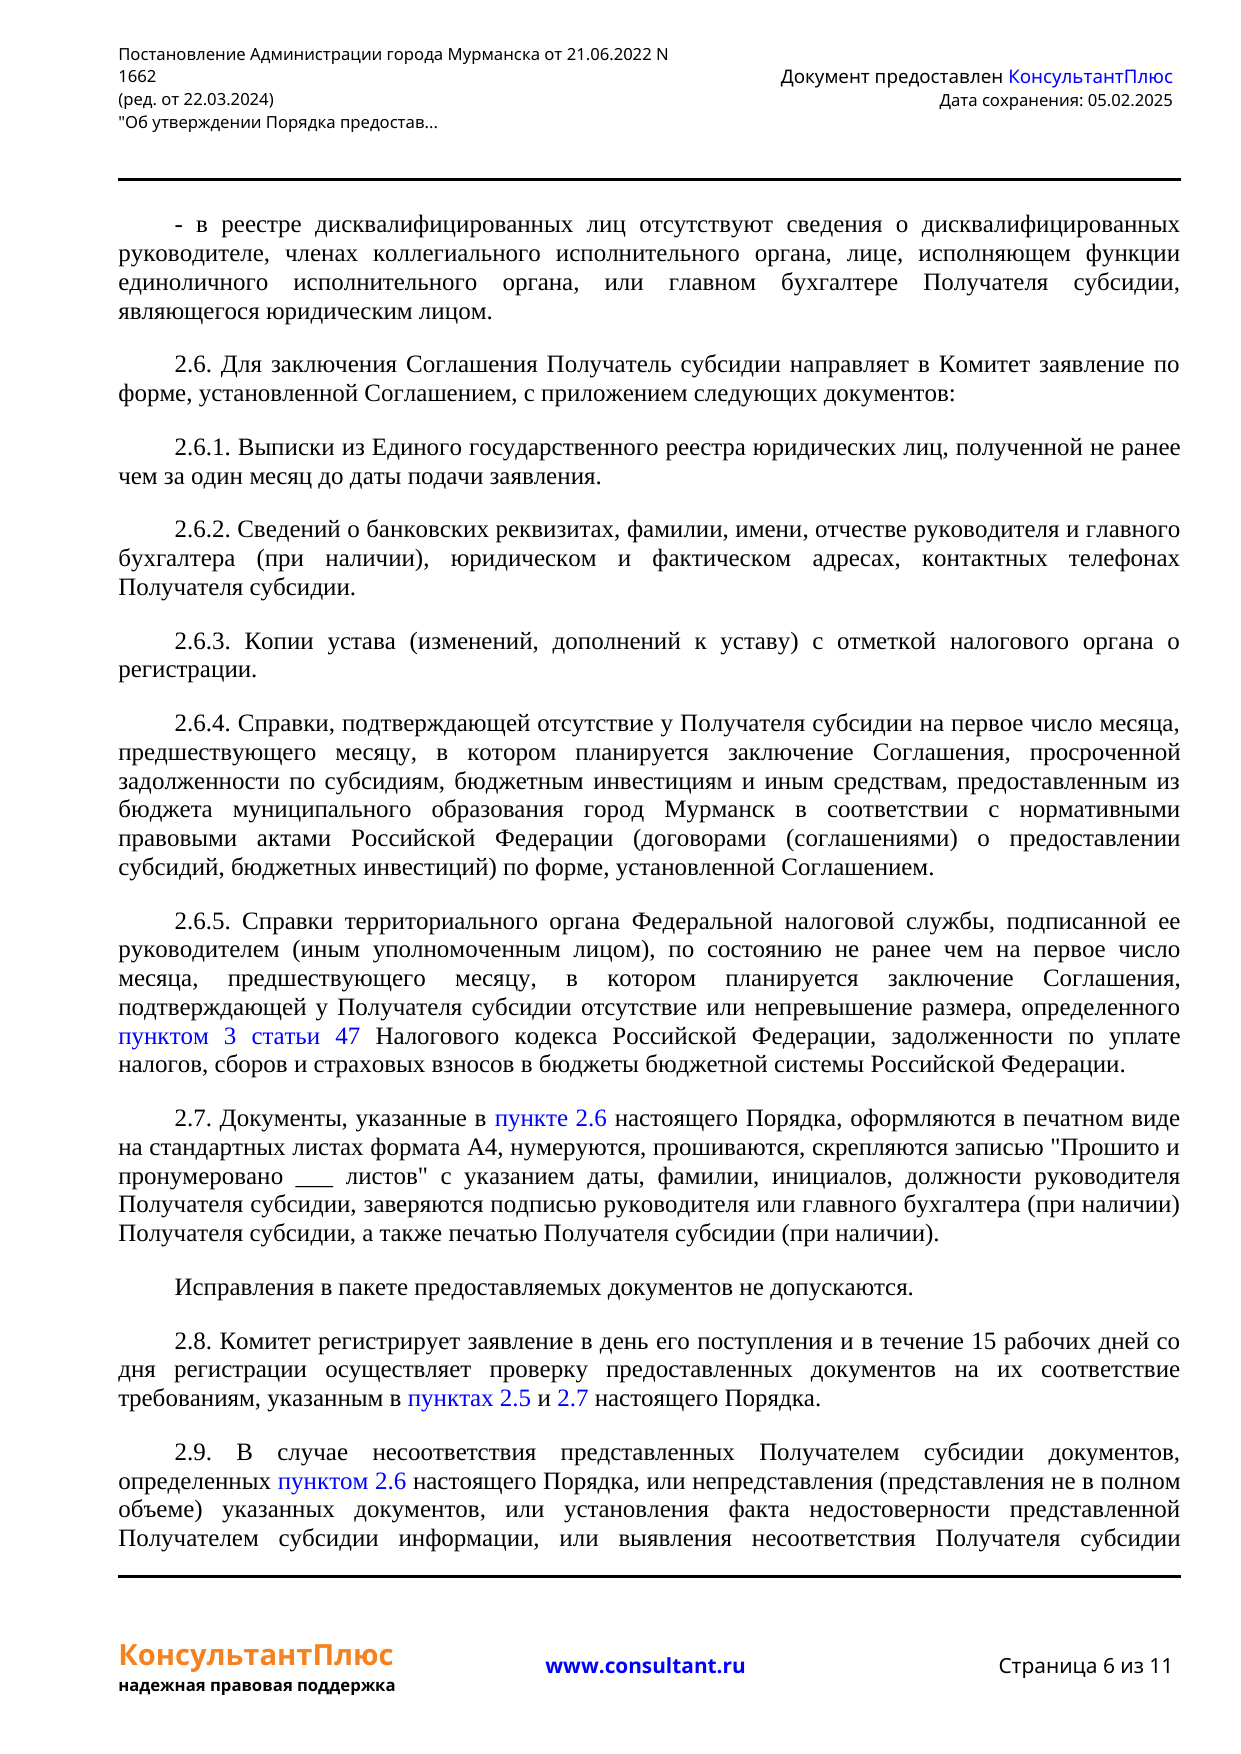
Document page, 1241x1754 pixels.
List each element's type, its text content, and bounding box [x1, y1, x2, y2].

text 2.6.3. Копии устава (изменений, дополнений к уставу) с отметкой налогового органа о регистрации. [118, 626, 1181, 683]
text 2.6.5. Справки территориального органа Федеральной налоговой службы, подписанной ее руководителем (иным уполномоченным лицом), по состоянию не ранее чем на первое число месяца, предшествующего месяцу, в котором планируется заключение Соглашения, подтверждающей у Получателя субсидии отсутствие или непревышение размера, определенного пунктом 3 статьи 47 Налогового кодекса Российской Федерации, задолженности по уплате налогов, сборов и страховых взносов в бюджеты бюджетной системы Российской Федерации. [118, 906, 1181, 1078]
text 2.8. Комитет регистрирует заявление в день его поступления и в течение 15 рабочих дней со дня регистрации осуществляет проверку предоставленных документов на их соответствие требованиям, указанным в пунктах 2.5 и 2.7 настоящего Порядка. [118, 1326, 1181, 1412]
text 2.6.2. Сведений о банковских реквизитах, фамилии, имени, отчестве руководителя и главного бухгалтера (при наличии), юридическом и фактическом адресах, контактных телефонах Получателя субсидии. [118, 514, 1181, 601]
text 2.6.4. Справки, подтверждающей отсутствие у Получателя субсидии на первое число месяца, предшествующего месяцу, в котором планируется заключение Соглашения, просроченной задолженности по субсидиям, бюджетным инвестициям и иным средствам, предоставленным из бюджета муниципального образования город Мурманск в соответствии с нормативными правовыми актами Российской Федерации (договорами (соглашениями) о предоставлении субсидий, бюджетных инвестиций) по форме, установленной Соглашением. [118, 708, 1181, 881]
text - в реестре дисквалифицированных лиц отсутствуют сведения о дисквалифицированных руководителе, членах коллегиального исполнительного органа, лице, исполняющем функции единоличного исполнительного органа, или главном бухгалтере Получателя субсидии, являющегося юридическим лицом. [118, 209, 1181, 324]
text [118, 1437, 1181, 1552]
text Исправления в пакете предоставляемых документов не допускаются. [118, 1272, 1181, 1301]
text 2.6. Для заключения Соглашения Получатель субсидии направляет в Комитет заявление по форме, установленной Соглашением, с приложением следующих документов: [118, 349, 1181, 407]
text 2.7. Документы, указанные в пункте 2.6 настоящего Порядка, оформляются в печатном виде на стандартных листах формата А4, нумеруются, прошиваются, скрепляются записью "Прошито и пронумеровано ___ листов" с указанием даты, фамилии, инициалов, должности руководителя Получателя субсидии, заверяются подписью руководителя или главного бухгалтера (при наличии) Получателя субсидии, а также печатью Получателя субсидии (при наличии). [118, 1103, 1181, 1247]
text 2.6.1. Выписки из Единого государственного реестра юридических лиц, полученной не ранее чем за один месяц до даты подачи заявления. [118, 432, 1181, 489]
